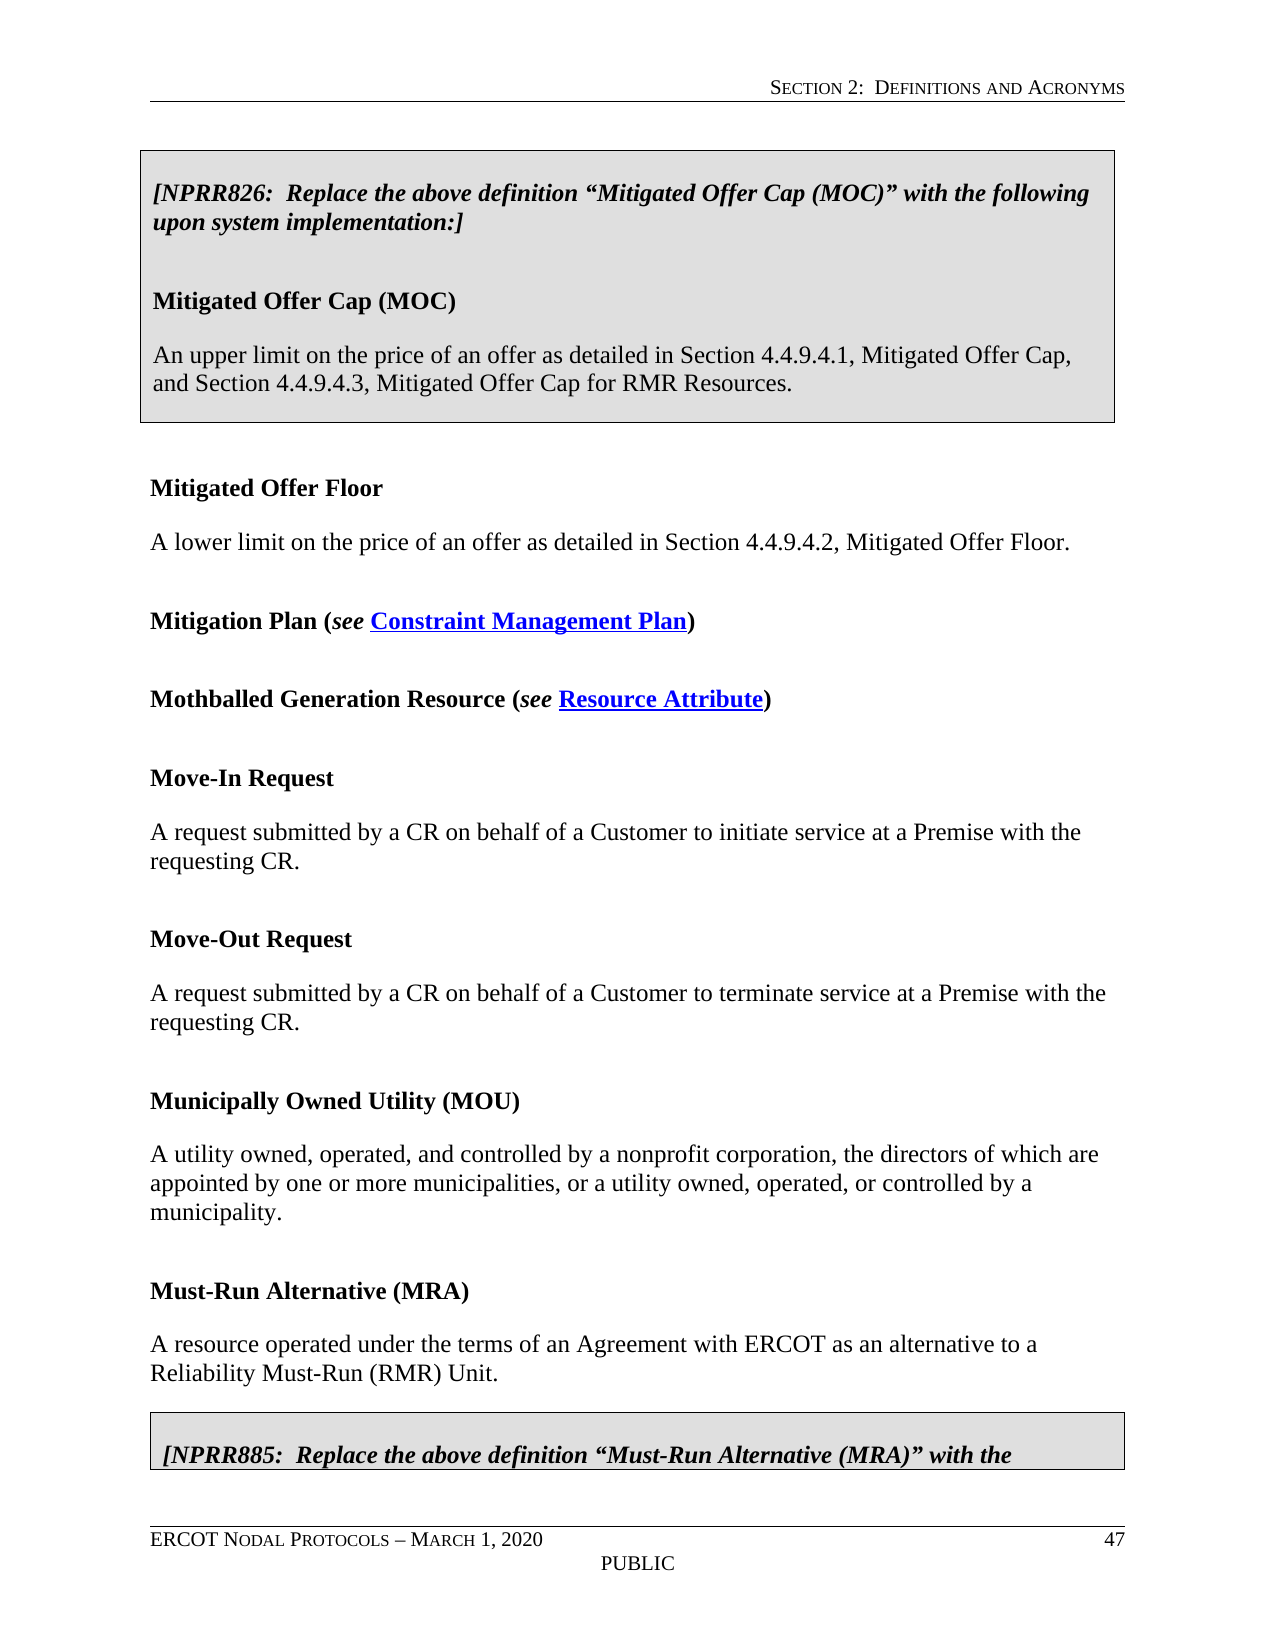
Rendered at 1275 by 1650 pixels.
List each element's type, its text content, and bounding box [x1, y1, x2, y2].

text Mothballed Generation Resource (see Resource Attribute) [150, 684, 1125, 713]
text A request submitted by a CR on behalf of a Customer to terminate service at a Premise with the requesting CR. [150, 978, 1125, 1036]
text Must-Run Alternative (MRA) [150, 1276, 1125, 1304]
text A utility owned, operated, and controlled by a nonprofit corporation, the directors of which are appointed by one or more municipalities, or a utility owned, operated, or controlled by a municipality. [150, 1139, 1125, 1226]
table_header [NPRR826: Replace the above definition “Mitigated Offer Cap (MOC)” with the following upon system implementation:] Mitigated Offer Cap (MOC) An upper limit on the price of an offer as detailed in Section 4.4.9.4.1, Mitigated Offer Cap, and Section 4.4.9.4.3, Mitigated Offer Cap for RMR Resources. [141, 151, 1114, 422]
text Move-In Request [150, 763, 1125, 792]
text Mitigated Offer Floor [150, 473, 1125, 502]
text Mitigation Plan (see Constraint Management Plan) [150, 606, 1125, 634]
text Move-Out Request [150, 924, 1125, 953]
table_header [151, 1413, 1124, 1469]
text A lower limit on the price of an offer as detailed in Section 4.4.9.4.2, Mitigated Offer Floor. [150, 527, 1125, 556]
text A request submitted by a CR on behalf of a Customer to initiate service at a Premise with the requesting CR. [150, 817, 1125, 874]
text A resource operated under the terms of an Agreement with ERCOT as an alternative to a Reliability Must-Run (RMR) Unit. [150, 1329, 1125, 1387]
text Municipally Owned Utility (MOU) [150, 1086, 1125, 1114]
